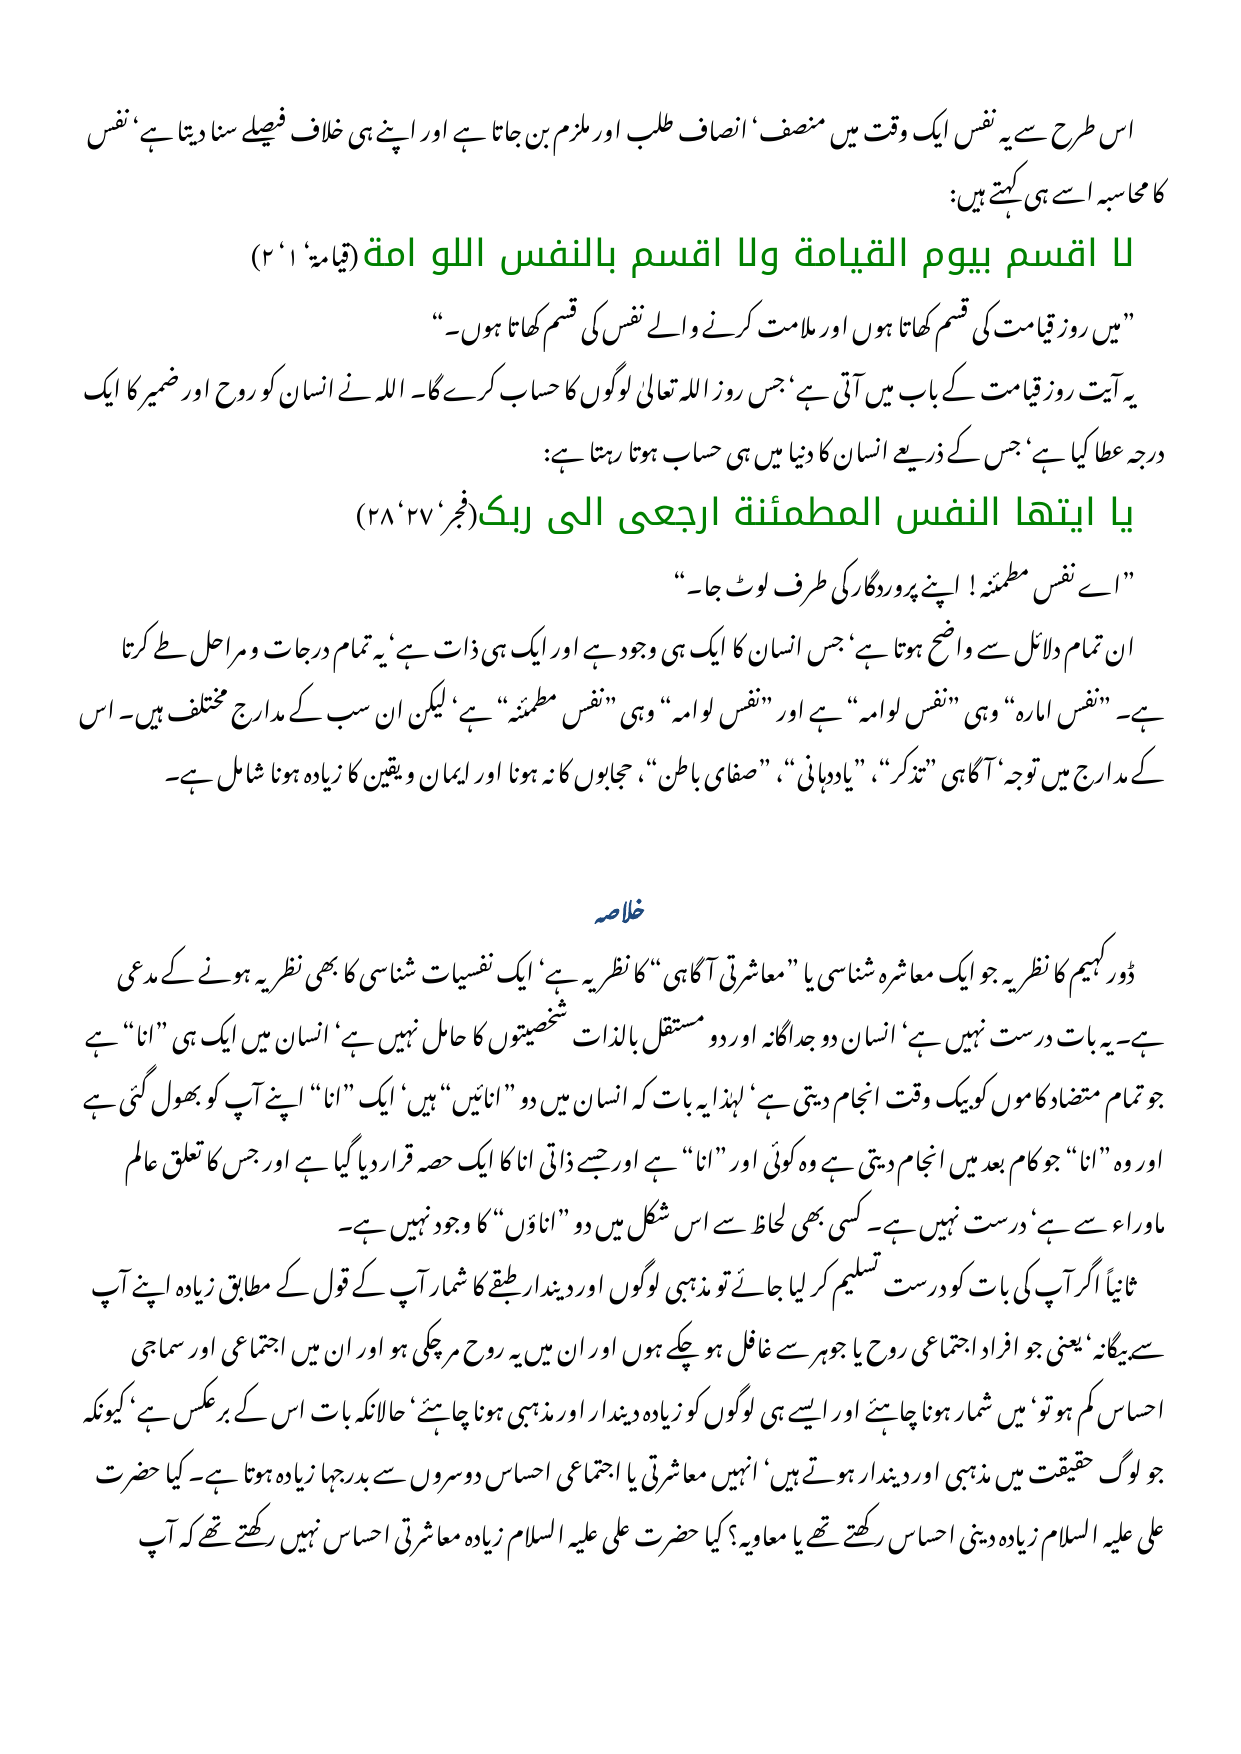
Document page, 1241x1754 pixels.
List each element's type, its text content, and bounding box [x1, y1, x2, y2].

text ”اے نفس مطمئنہ! اپنے پروردگار کی طرف لوٹ جا۔“ [75, 548, 1165, 611]
text اس طرح سے یہ نفس ایک وقت میں منصف‘ انصاف طلب اور ملزم بن جاتا ہے اور اپنے ہی خلاف فیصلے سنا دیتا ہے‘ نفس کا محاسبہ اسے ہی کہتے ہیں: [75, 94, 1165, 219]
text ڈورکہیم کا نظریہ جو ایک معاشرہ شناسی یا ”معاشرتی آگاہی“ کا نظریہ ہے‘ ایک نفسیات شناسی کا بھی نظریہ ہونے کے مدعی ہے۔ یہ بات درست نہیں ہے‘ انسان دو جداگانہ اور دو مستقل بالذات شخصیتوں کا حامل نہیں ہے‘ انسان میں ایک ہی ”انا“ ہے جو تمام متضاد کاموں کو بیک وقت انجام دیتی ہے‘ لہٰذا یہ بات کہ انسان میں دو ”انائیں“ ہیں‘ ایک ”انا“ اپنے آپ کو بھول گئی ہے اور وہ ”انا“ جو کام بعد میں انجام دیتی ہے وہ کوئی اور ”انا“ ہے اور جسے ذاتی انا کا ایک حصہ قرار دیا گیا ہے اور جس کا تعلق عالم ماوراء سے ہے‘ درست نہیں ہے۔ کسی بھی لحاظ سے اس شکل میں دو ”اناؤں“ کا وجود نہیں ہے۔ [75, 936, 1165, 1248]
text یا ایتها النفس المطمئنة ارجعی الی ربک(فجر‘ ۲۷‘ ۲۸) [75, 477, 1165, 548]
subtitle خلاصہ [75, 873, 1165, 936]
text لا اقسم بیوم القیامة ولا اقسم بالنفس اللو امة (قیامة‘ ۱‘ ۲) [75, 219, 1165, 290]
text ”میں روز قیامت کی قسم کھاتا ہوں اور ملامت کرنے والے نفس کی قسم کھاتا ہوں۔“ [75, 290, 1165, 352]
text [75, 1248, 1165, 1561]
text ان تمام دلائل سے واضح ہوتا ہے‘ جس انسان کا ایک ہی وجود ہے اور ایک ہی ذات ہے‘ یہ تمام درجات و مراحل طے کرتا ہے۔ ”نفس امارہ“ وہی ”نفس لوامہ“ ہے اور ”نفس لوامہ“ وہی ”نفس مطمئنہ“ ہے‘ لیکن ان سب کے مدارج مختلف ہیں۔ اس کے مدارج میں توجہ‘ آگاہی ”تذکر“، ”یاددہانی“، ”صفای باطن“، حجابوں کا نہ ہونا اور ایمان و یقین کا زیادہ ہونا شامل ہے۔ [75, 611, 1165, 798]
text یہ آیت روز قیامت کے باب میں آتی ہے‘ جس روز اللہ تعالیٰ لوگوں کا حساب کرے گا۔ اللہ نے انسان کو روح اور ضمیر کا ایک درجہ عطا کیا ہے‘ جس کے ذریعے انسان کا دنیا میں ہی حساب ہوتا رہتا ہے: [75, 352, 1165, 477]
